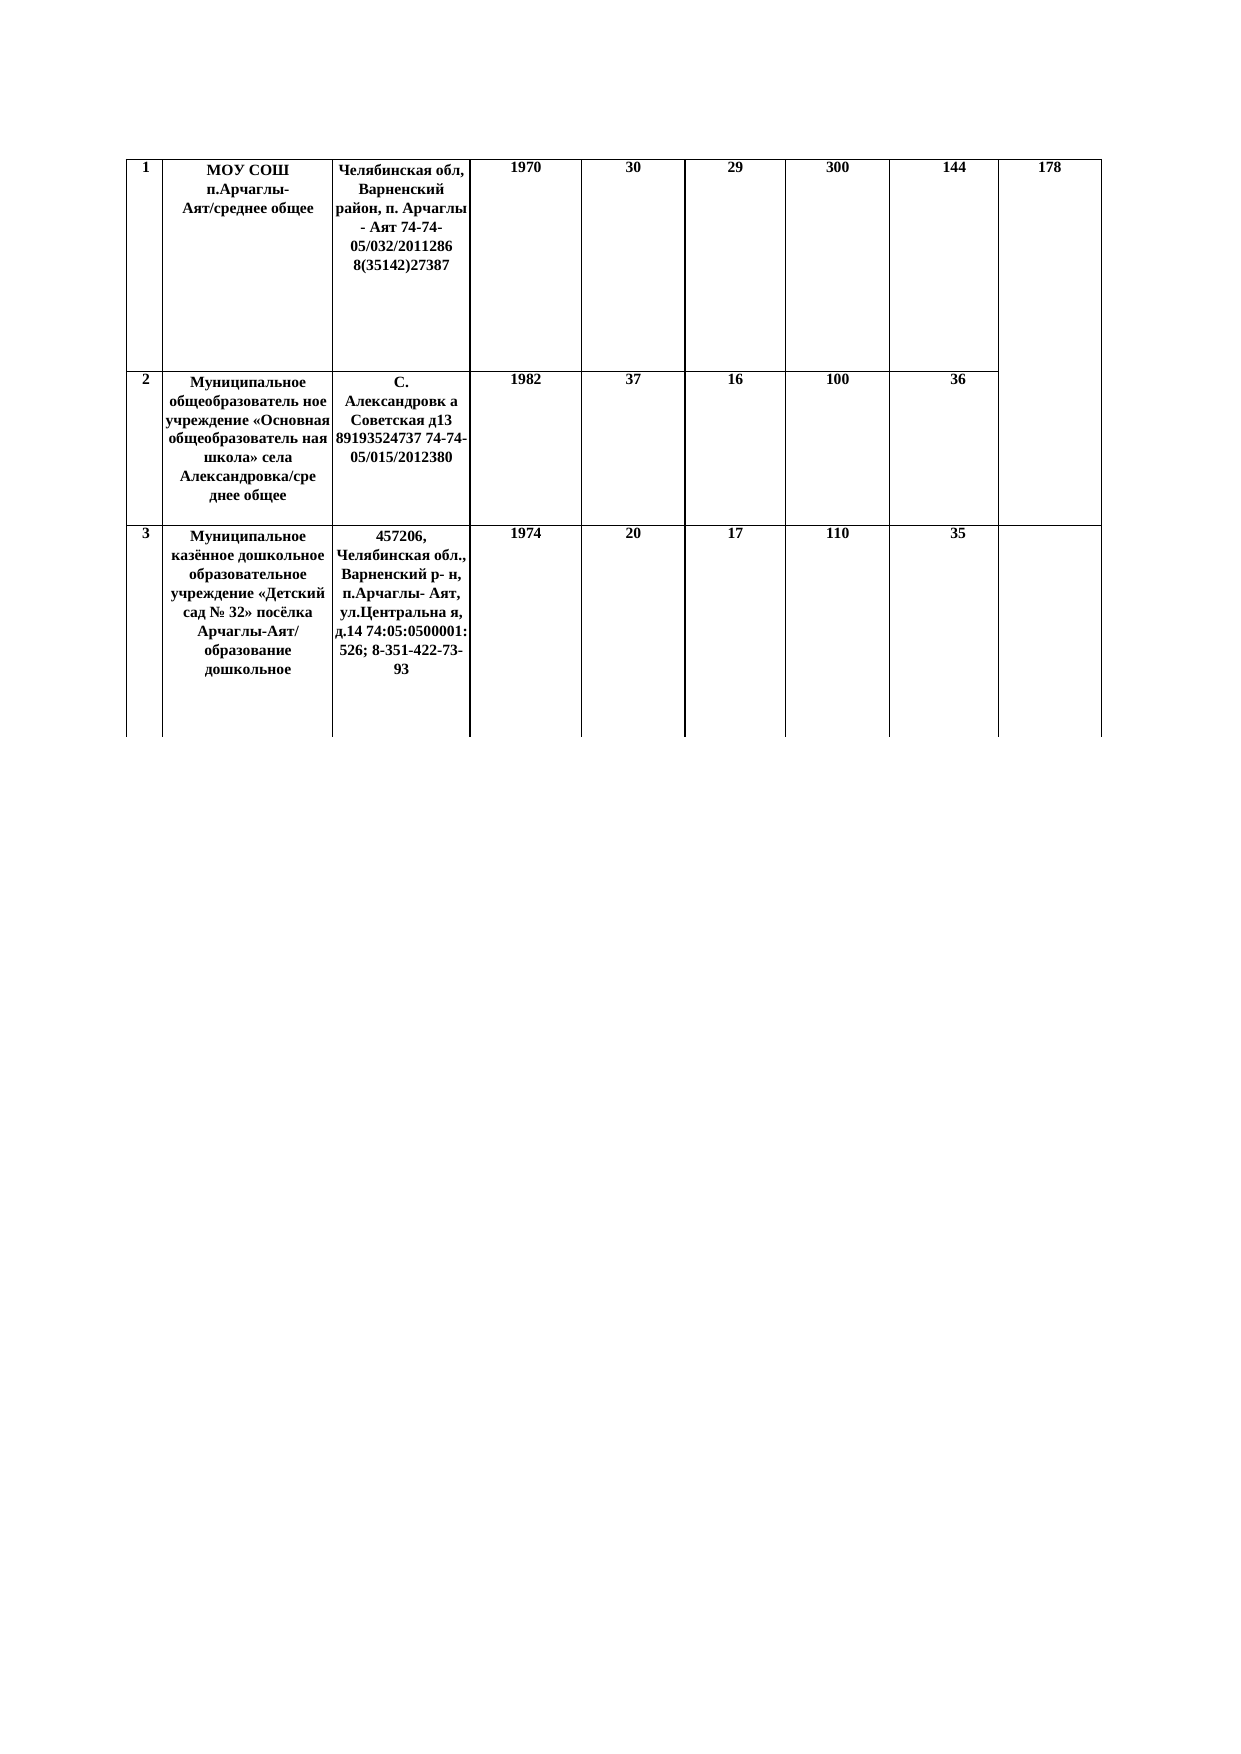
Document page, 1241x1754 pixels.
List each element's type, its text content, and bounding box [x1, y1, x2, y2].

table_cell 144 [890, 160, 998, 371]
table_cell Муниципальное общеобразователь ное учреждение «Основная общеобразователь ная школа» села Александровка/сре днее общее [163, 372, 332, 525]
table_cell 29 [686, 160, 785, 371]
table_cell 36 [890, 372, 998, 525]
table_cell 110 [786, 526, 889, 737]
table_cell 17 [686, 526, 785, 737]
table_cell [999, 526, 1101, 737]
table_cell 35 [890, 526, 998, 737]
table_cell МОУ СОШ п.Арчаглы- Аят/среднее общее [163, 160, 332, 371]
table_cell Муниципальное казённое дошкольное образовательное учреждение «Детский сад № 32» посёлка Арчаглы-Аят/ образование дошкольное [163, 526, 332, 737]
table_cell С. Александровк а Советская д13 89193524737 74-7405/015/2012380 [333, 372, 469, 525]
table_cell 20 [582, 526, 684, 737]
table_cell 1 [127, 160, 162, 371]
table_cell 16 [686, 372, 785, 525]
table_cell 100 [786, 372, 889, 525]
table_cell 30 [582, 160, 684, 371]
table_cell 1982 [471, 372, 581, 525]
table_cell 300 [786, 160, 889, 371]
table_cell Челябинская обл, Варненский район, п. Арчаглы - Аят 74-7405/032/2011286 8(35142)27387 [333, 160, 469, 371]
table_cell 2 [127, 372, 162, 525]
table_cell 178 [999, 160, 1101, 371]
table_cell 3 [127, 526, 162, 737]
table_cell 1974 [471, 526, 581, 737]
table_cell 457206, Челябинская обл., Варненский р- н, п.Арчаглы- Аят, ул.Центральна я, д.14 74:05:0500001: 526; 8-351-422-73-93 [333, 526, 469, 737]
table_cell [999, 371, 1101, 525]
table_cell 37 [582, 372, 684, 525]
table_cell 1970 [471, 160, 581, 371]
